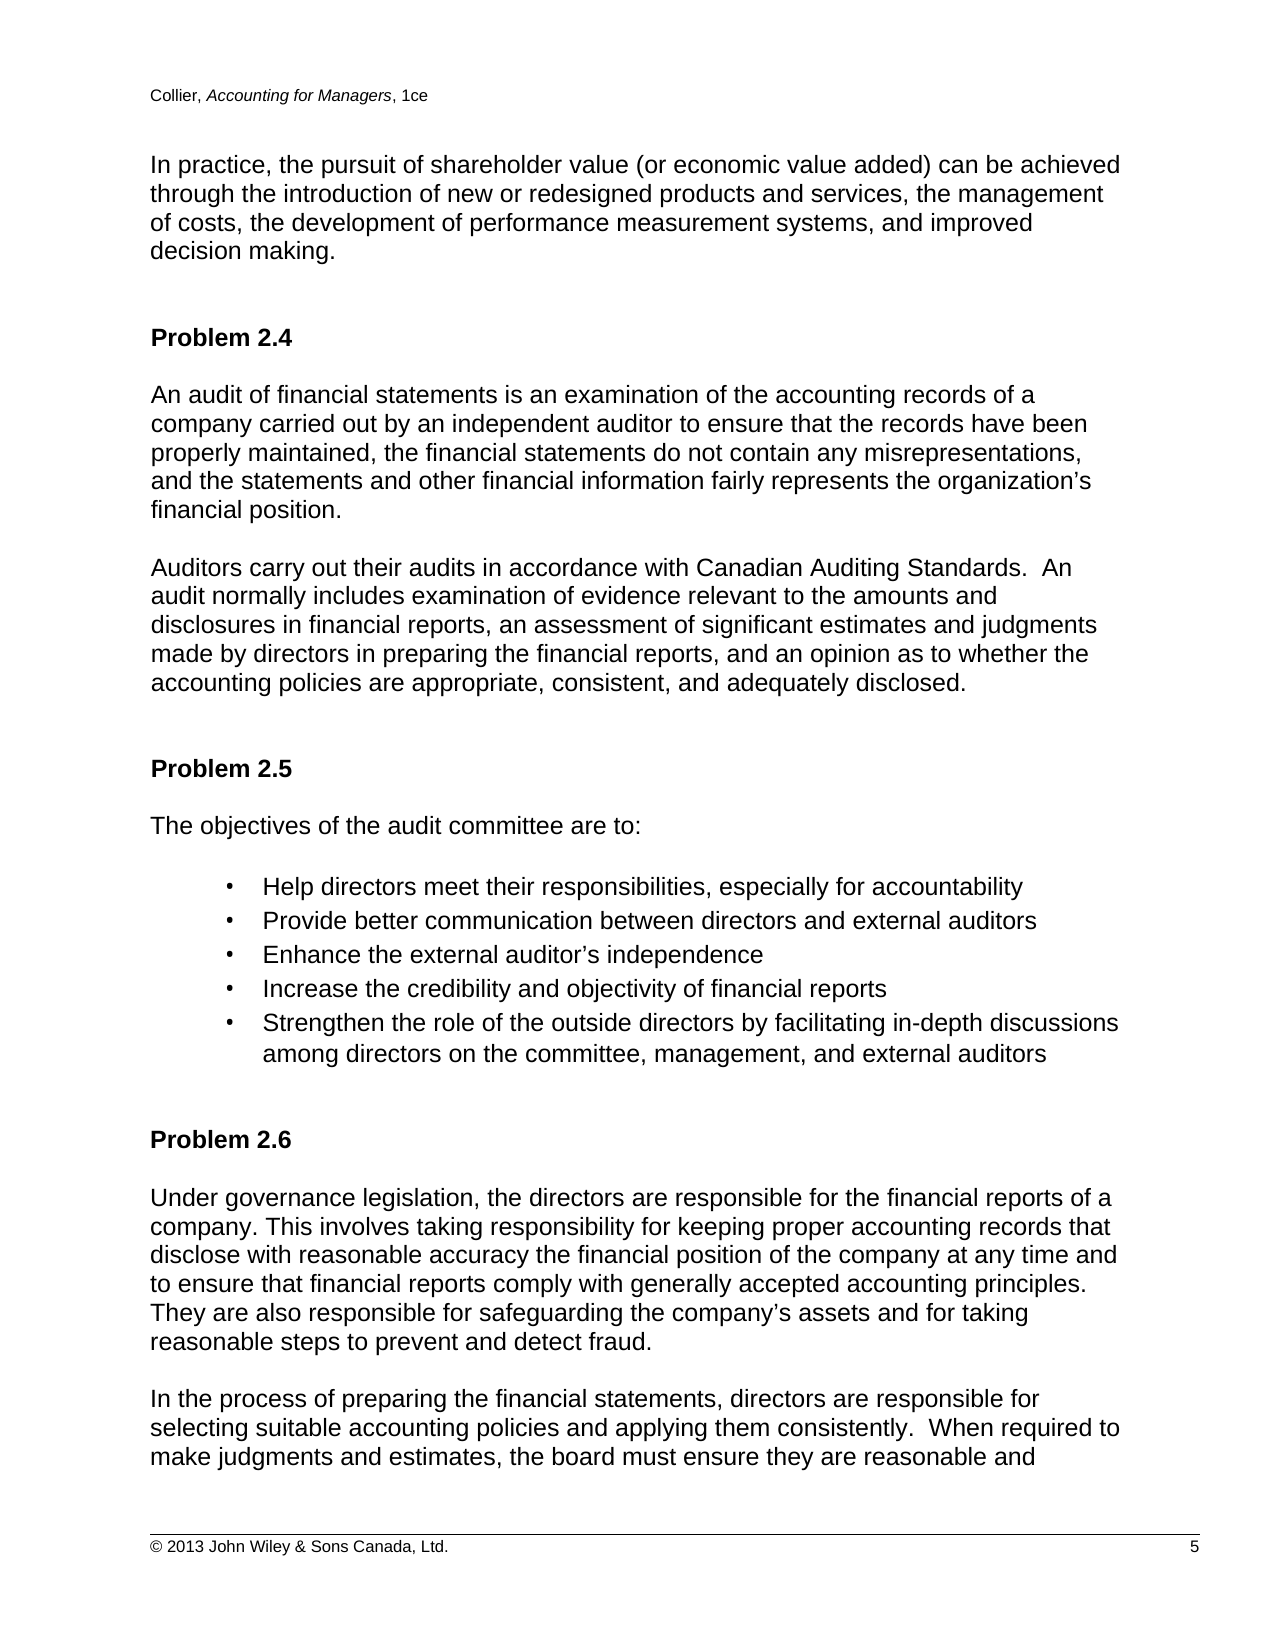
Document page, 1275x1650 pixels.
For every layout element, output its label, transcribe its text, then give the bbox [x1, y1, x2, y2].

text Auditors carry out their audits in accordance with Canadian Auditing Standards. An audit normally includes examination of evidence relevant to the amounts and disclosures in financial reports, an assessment of significant estimates and judgments made by directors in preparing the financial reports, and an opinion as to whether the accounting policies are appropriate, consistent, and adequately disclosed. [151, 552, 1125, 696]
text Under governance legislation, the directors are responsible for the financial reports of a company. This involves taking responsibility for keeping proper accounting records that disclose with reasonable accuracy the financial position of the company at any time and to ensure that financial reports comply with generally accepted accounting principles. They are also responsible for safeguarding the company’s assets and for taking reasonable steps to prevent and detect fraud. [150, 1183, 1125, 1355]
text Problem 2.6 [150, 1125, 1125, 1154]
text Problem 2.4 [151, 322, 1125, 351]
list Provide better communication between directors and external auditors [225, 903, 1125, 937]
text The objectives of the audit committee are to: [150, 811, 1125, 840]
list Increase the credibility and objectivity of financial reports [225, 971, 1125, 1005]
text Problem 2.5 [151, 754, 1125, 782]
list Help directors meet their responsibilities, especially for accountability [225, 869, 1125, 903]
list Enhance the external auditor’s independence [225, 937, 1125, 971]
text In practice, the pursuit of shareholder value (or economic value added) can be achieved through the introduction of new or redesigned products and services, the management of costs, the development of performance measurement systems, and improved decision making. [150, 150, 1125, 265]
text An audit of financial statements is an examination of the accounting records of a company carried out by an independent auditor to ensure that the records have been properly maintained, the financial statements do not contain any misrepresentations, and the statements and other financial information fairly represents the organization’s financial position. [151, 380, 1125, 524]
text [150, 1384, 1125, 1470]
list Strengthen the role of the outside directors by facilitating in-depth discussions among directors on the committee, management, and external auditors [225, 1005, 1125, 1068]
